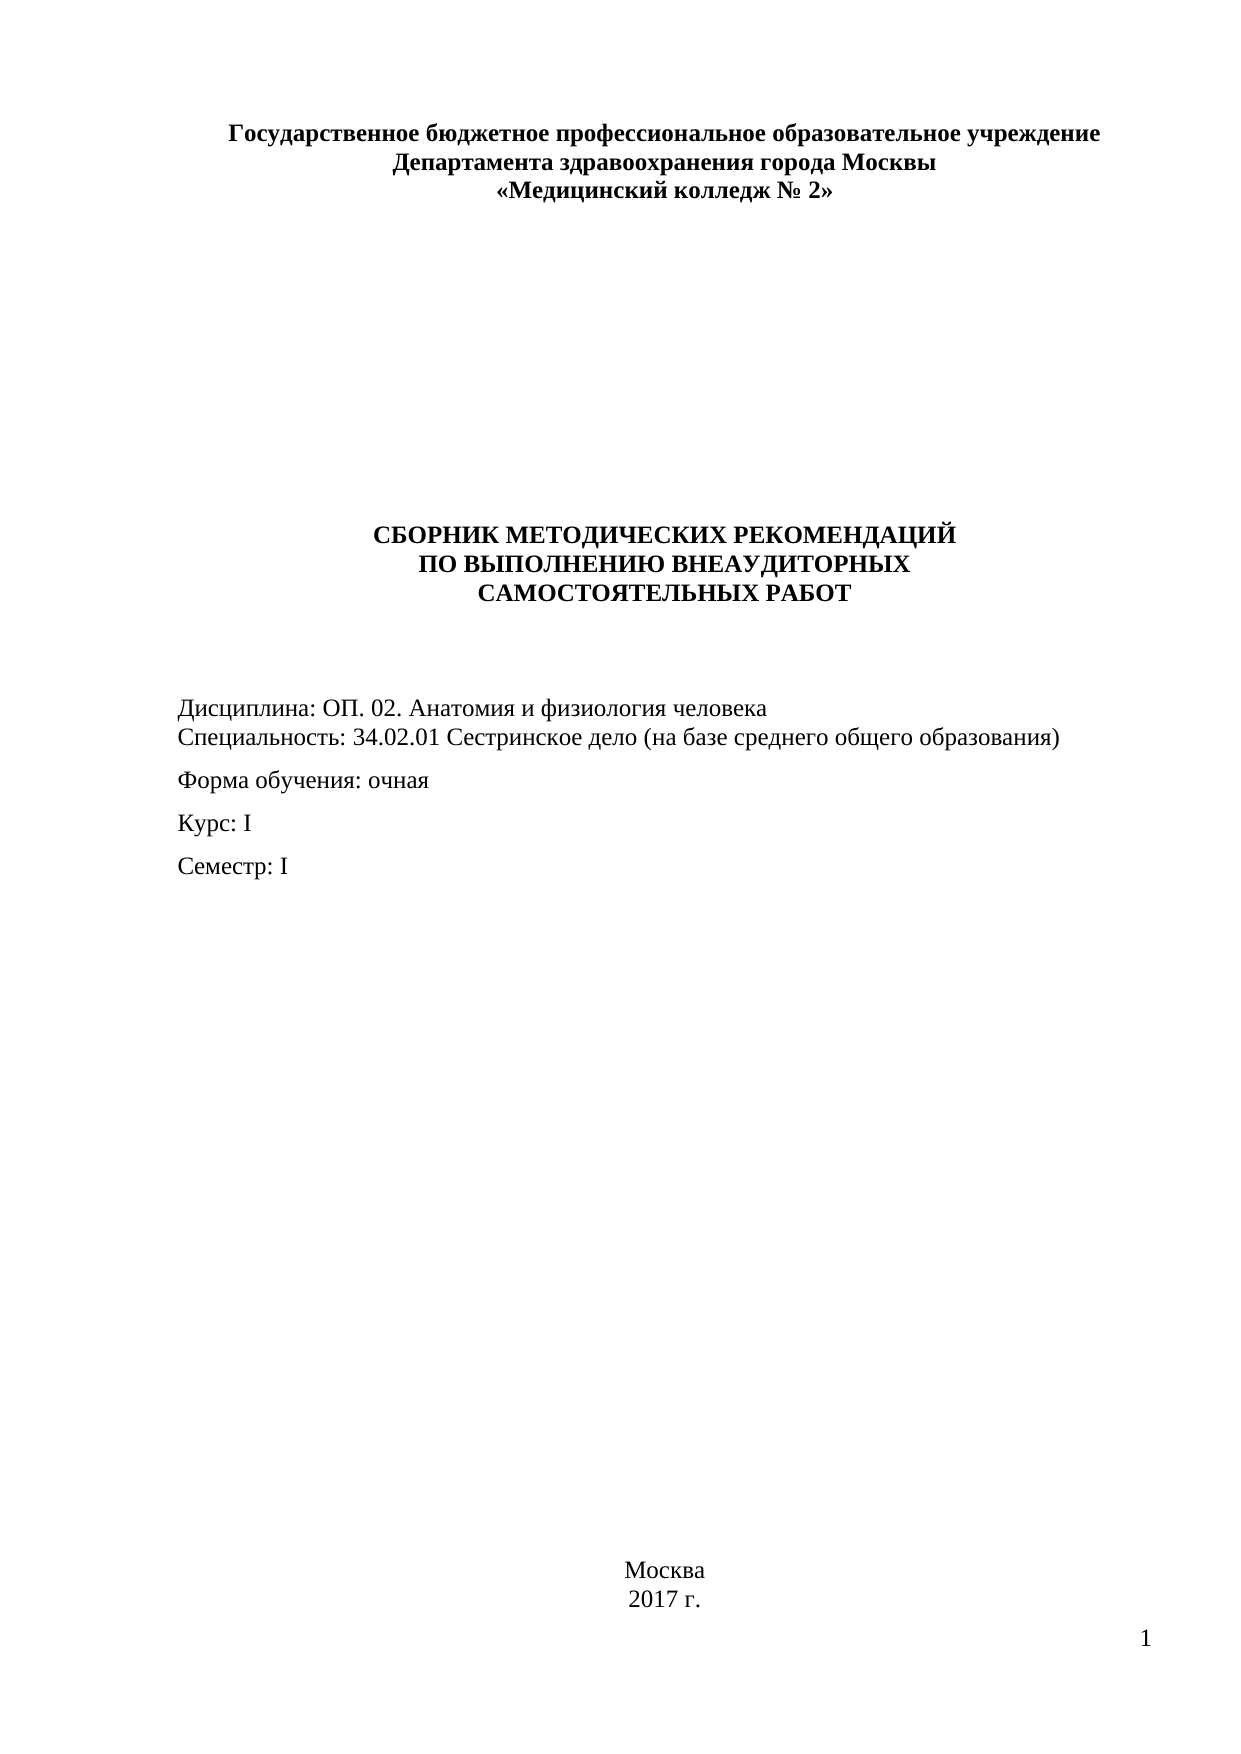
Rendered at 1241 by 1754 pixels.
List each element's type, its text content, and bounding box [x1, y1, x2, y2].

text Государственное бюджетное профессиональное образовательное учреждение [177, 118, 1152, 147]
text Форма обучения: очная [177, 765, 1152, 794]
text Департамента здравоохранения города Москвы [177, 147, 1152, 176]
text Дисциплина: ОП. 02. Анатомия и физиология человека [177, 693, 1152, 722]
text «Медицинский колледж № 2» [177, 176, 1152, 204]
text СБОРНИК МЕТОДИЧЕСКИХ РЕКОМЕНДАЦИЙ [177, 521, 1152, 549]
text Курс: I [177, 808, 1152, 837]
text Специальность: 34.02.01 Cестринское дело (на базе среднего общего образования) [177, 722, 1152, 751]
text . [177, 1584, 1152, 1613]
text Семестр: I [177, 851, 1152, 880]
text ПО ВЫПОЛНЕНИЮ ВНЕАУДИТОРНЫХ [177, 549, 1152, 578]
text САМОСТОЯТЕЛЬНЫХ РАБОТ [177, 578, 1152, 607]
text Москва [177, 1556, 1152, 1584]
